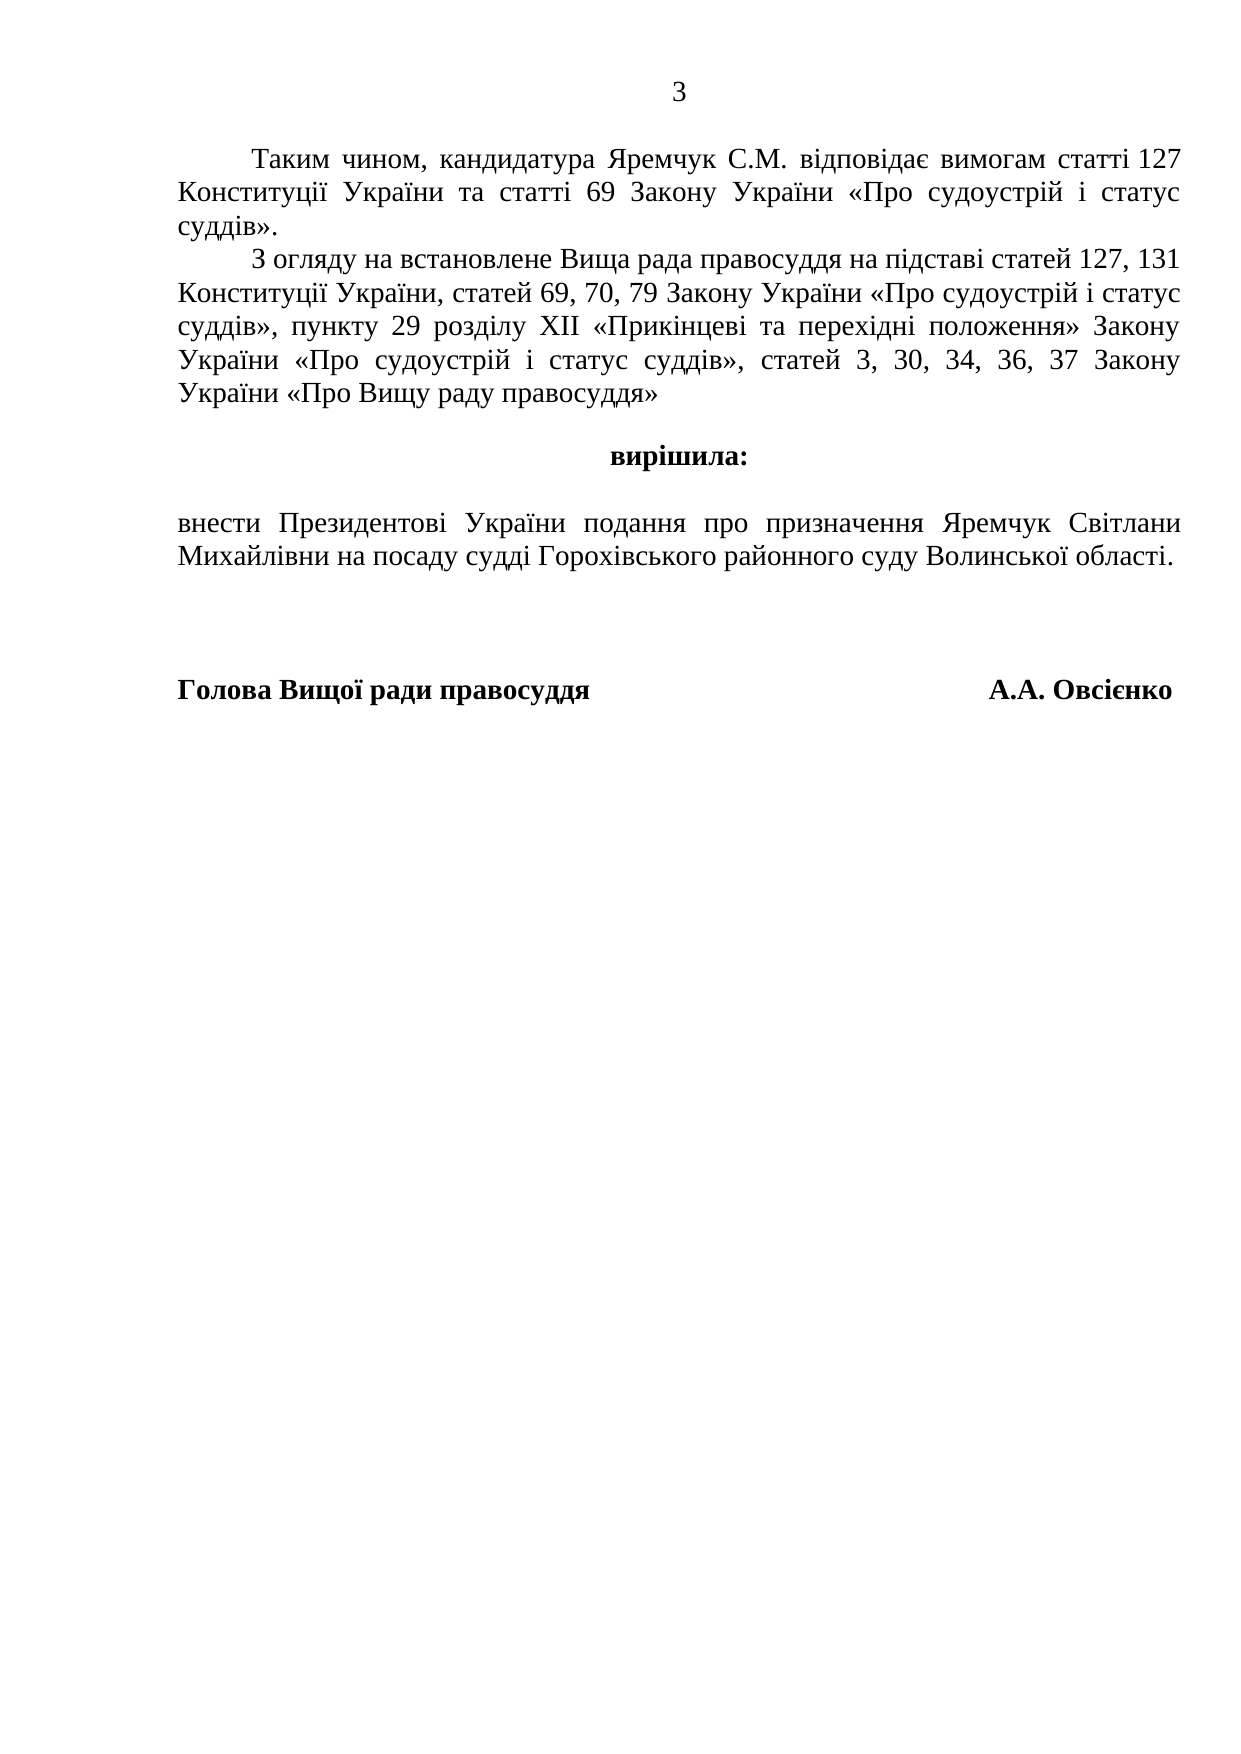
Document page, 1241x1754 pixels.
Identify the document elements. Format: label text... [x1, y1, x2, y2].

text вирішила: [177, 438, 1181, 471]
text Таким чином, кандидатура Яремчук С.М. відповідає вимогам статті 127 Конституції України та статті 69 Закону України «Про судоустрій і статус суддів». [177, 141, 1181, 241]
text внести Президентові України подання про призначення Яремчук Світлани Михайлівни на посаду судді Горохівського районного суду Волинської області. [177, 505, 1181, 572]
text З огляду на встановлене Вища рада правосуддя на підставі статей 127, 131 Конституції України, статей 69, 70, 79 Закону України «Про судоустрій і статус суддів», пункту 29 розділу ХІІ «Прикінцеві та перехідні положення» Закону України «Про судоустрій і статус суддів», статей 3, 30, 34, 36, 37 Закону України «Про Вищу раду правосуддя» [177, 241, 1181, 409]
text Голова Вищої ради правосуддя А.А. Овсієнко [177, 672, 1181, 706]
